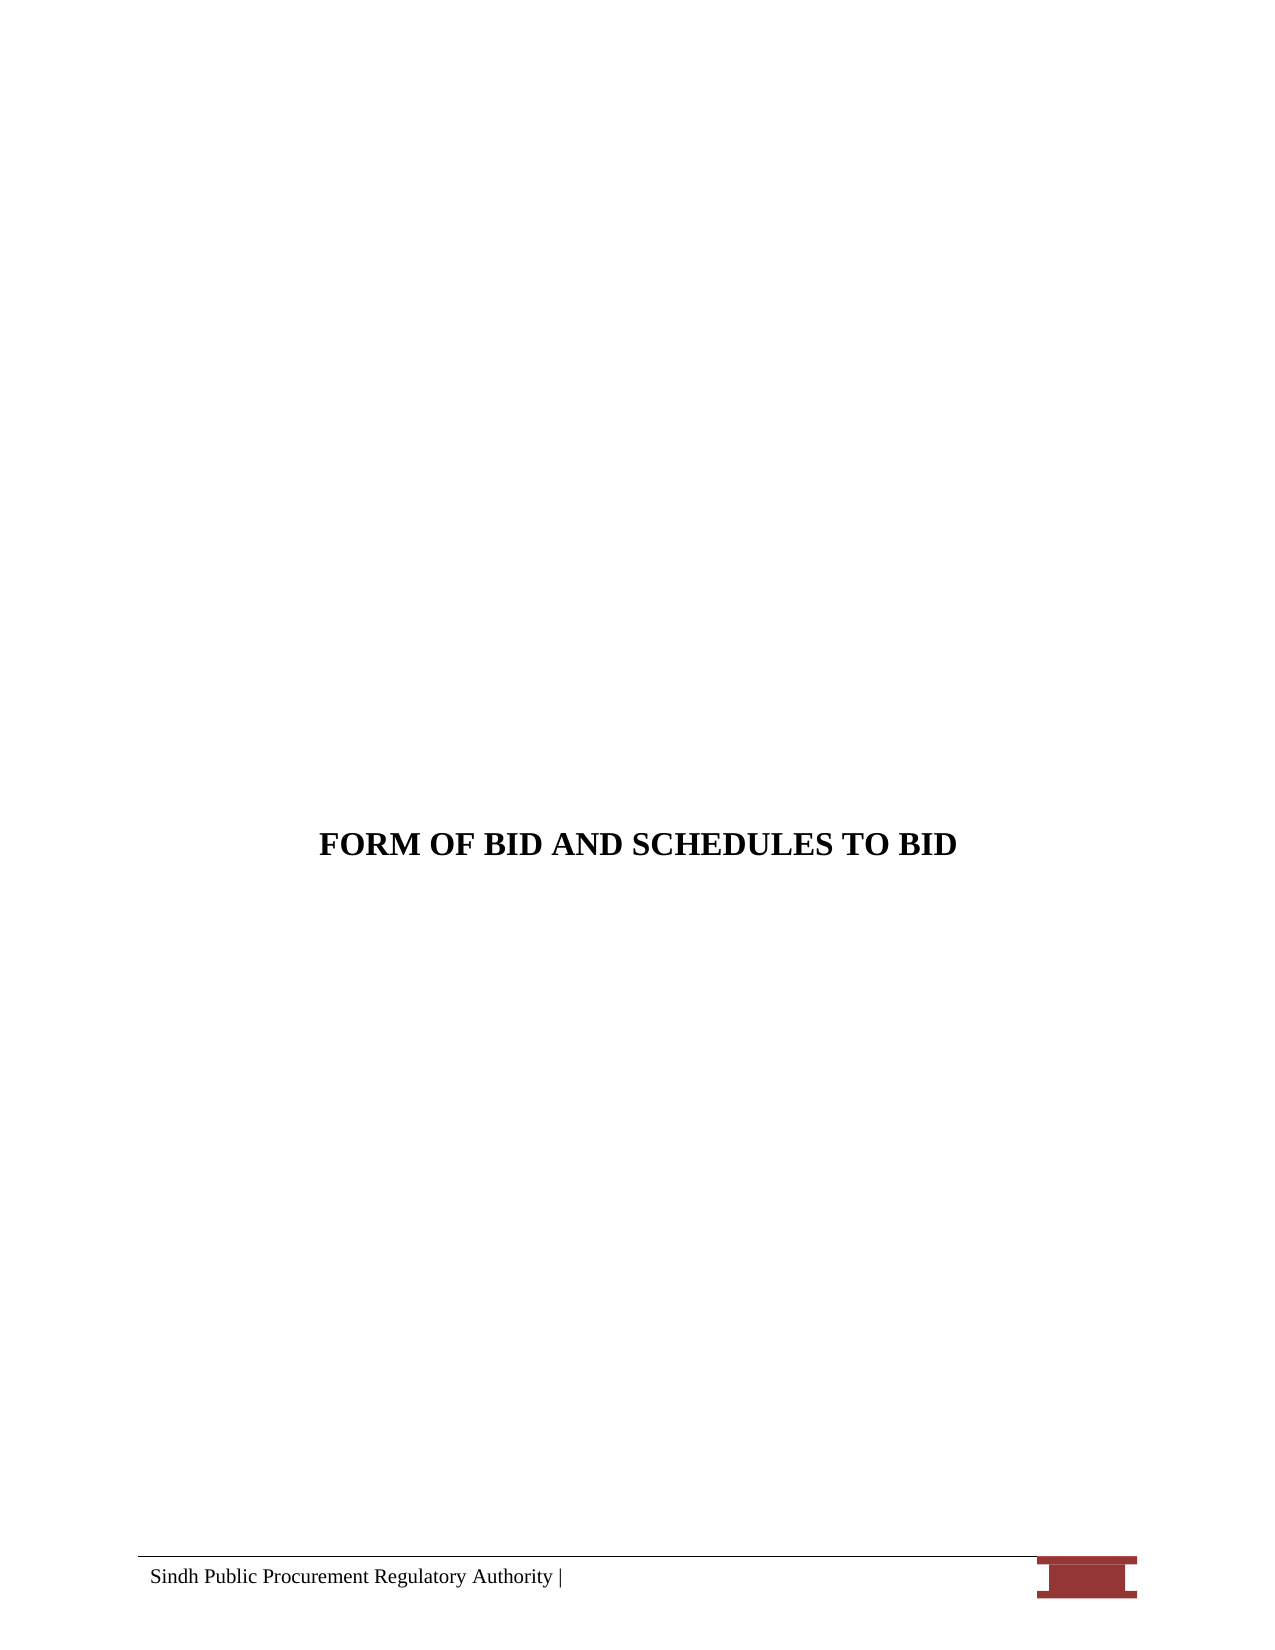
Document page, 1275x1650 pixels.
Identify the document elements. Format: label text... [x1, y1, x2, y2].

text FORM OF BID AND SCHEDULES TO BID [319, 824, 1125, 862]
